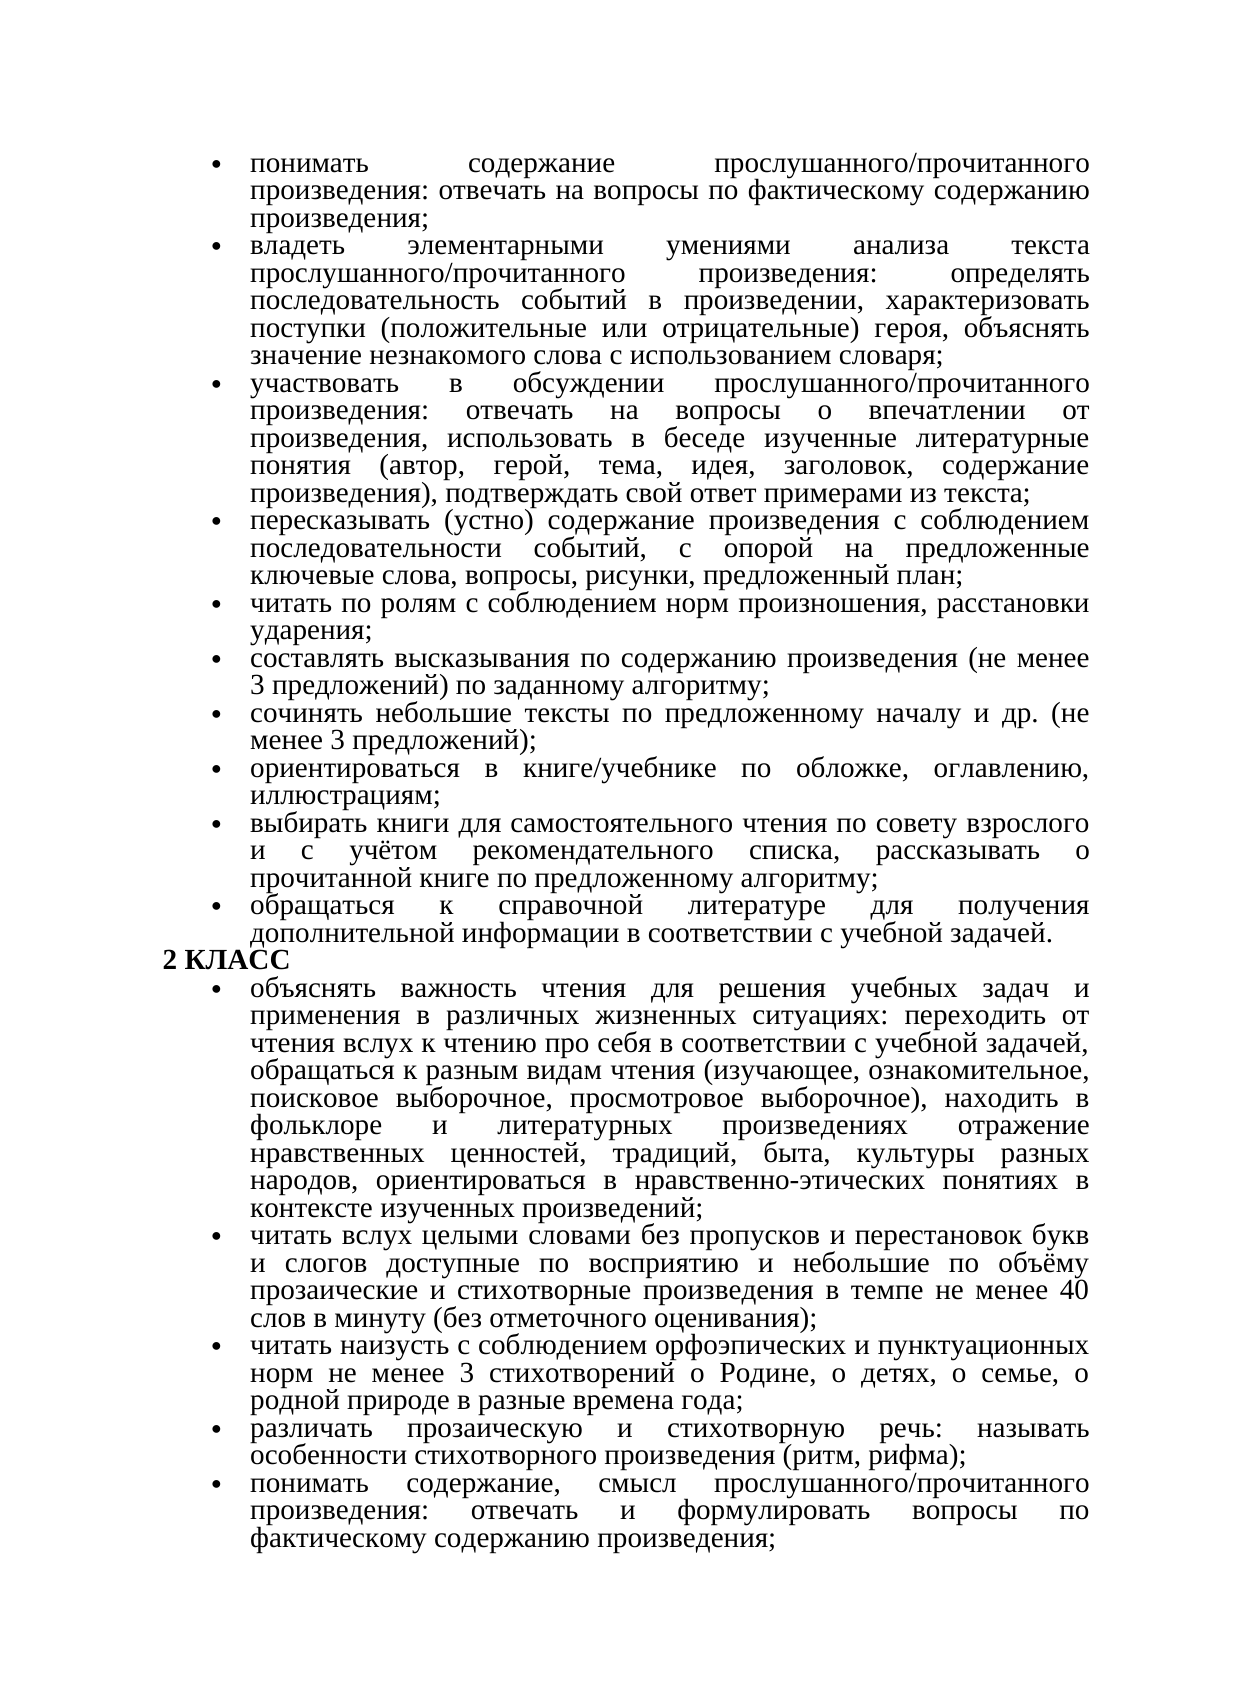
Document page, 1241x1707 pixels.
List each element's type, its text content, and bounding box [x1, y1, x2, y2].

text 2 КЛАСС [162, 947, 1090, 975]
list объяснять важность чтения для решения учебных задач и применения в различных жизненных ситуациях: переходить от чтения вслух к чтению про себя в соответствии с учебной задачей, обращаться к разным видам чтения (изучающее, ознакомительное, поисковое выборочное, просмотровое выборочное), находить в фольклоре и литературных произведениях отражение нравственных ценностей, традиций, быта, культуры разных народов, ориентироваться в нравственно-этических понятиях в контексте изученных произведений; [212, 975, 1090, 1222]
list понимать содержание прослушанного/прочитанного произведения: отвечать на вопросы по фактическому содержанию произведения; [212, 150, 1090, 232]
list составлять высказывания по содержанию произведения (не менее 3 предложений) по заданному алгоритму; [212, 645, 1090, 700]
list участвовать в обсуждении прослушанного/прочитанного произведения: отвечать на вопросы о впечатлении от произведения, использовать в беседе изученные литературные понятия (автор, герой, тема, идея, заголовок, содержание произведения), подтверждать свой ответ примерами из текста; [212, 370, 1090, 507]
list пересказывать (устно) содержание произведения с соблюдением последовательности событий, с опорой на предложенные ключевые слова, вопросы, рисунки, предложенный план; [212, 507, 1090, 590]
list сочинять небольшие тексты по предложенному началу и др. (не менее 3 предложений); [212, 700, 1090, 755]
list обращаться к справочной литературе для получения дополнительной информации в соответствии с учебной задачей. [212, 892, 1090, 947]
list различать прозаическую и стихотворную речь: называть особенности стихотворного произведения (ритм, рифма); [212, 1415, 1090, 1470]
list читать наизусть с соблюдением орфоэпических и пунктуационных норм не менее 3 стихотворений о Родине, о детях, о семье, о родной природе в разные времена года; [212, 1332, 1090, 1415]
list читать по ролям с соблюдением норм произношения, расстановки ударения; [212, 590, 1090, 645]
list читать вслух целыми словами без пропусков и перестановок букв и слогов доступные по восприятию и небольшие по объёму прозаические и стихотворные произведения в темпе не менее 40 слов в минуту (без отметочного оценивания); [212, 1222, 1090, 1332]
list выбирать книги для самостоятельного чтения по совету взрослого и с учётом рекомендательного списка, рассказывать о прочитанной книге по предложенному алгоритму; [212, 810, 1090, 892]
list ориентироваться в книге/учебнике по обложке, оглавлению, иллюстрациям; [212, 755, 1090, 810]
list понимать содержание, смысл прослушанного/прочитанного произведения: отвечать и формулировать вопросы по фактическому содержанию произведения; [212, 1470, 1090, 1552]
list владеть элементарными умениями анализа текста прослушанного/прочитанного произведения: определять последовательность событий в произведении, характеризовать поступки (положительные или отрицательные) героя, объяснять значение незнакомого слова с использованием словаря; [212, 232, 1090, 370]
